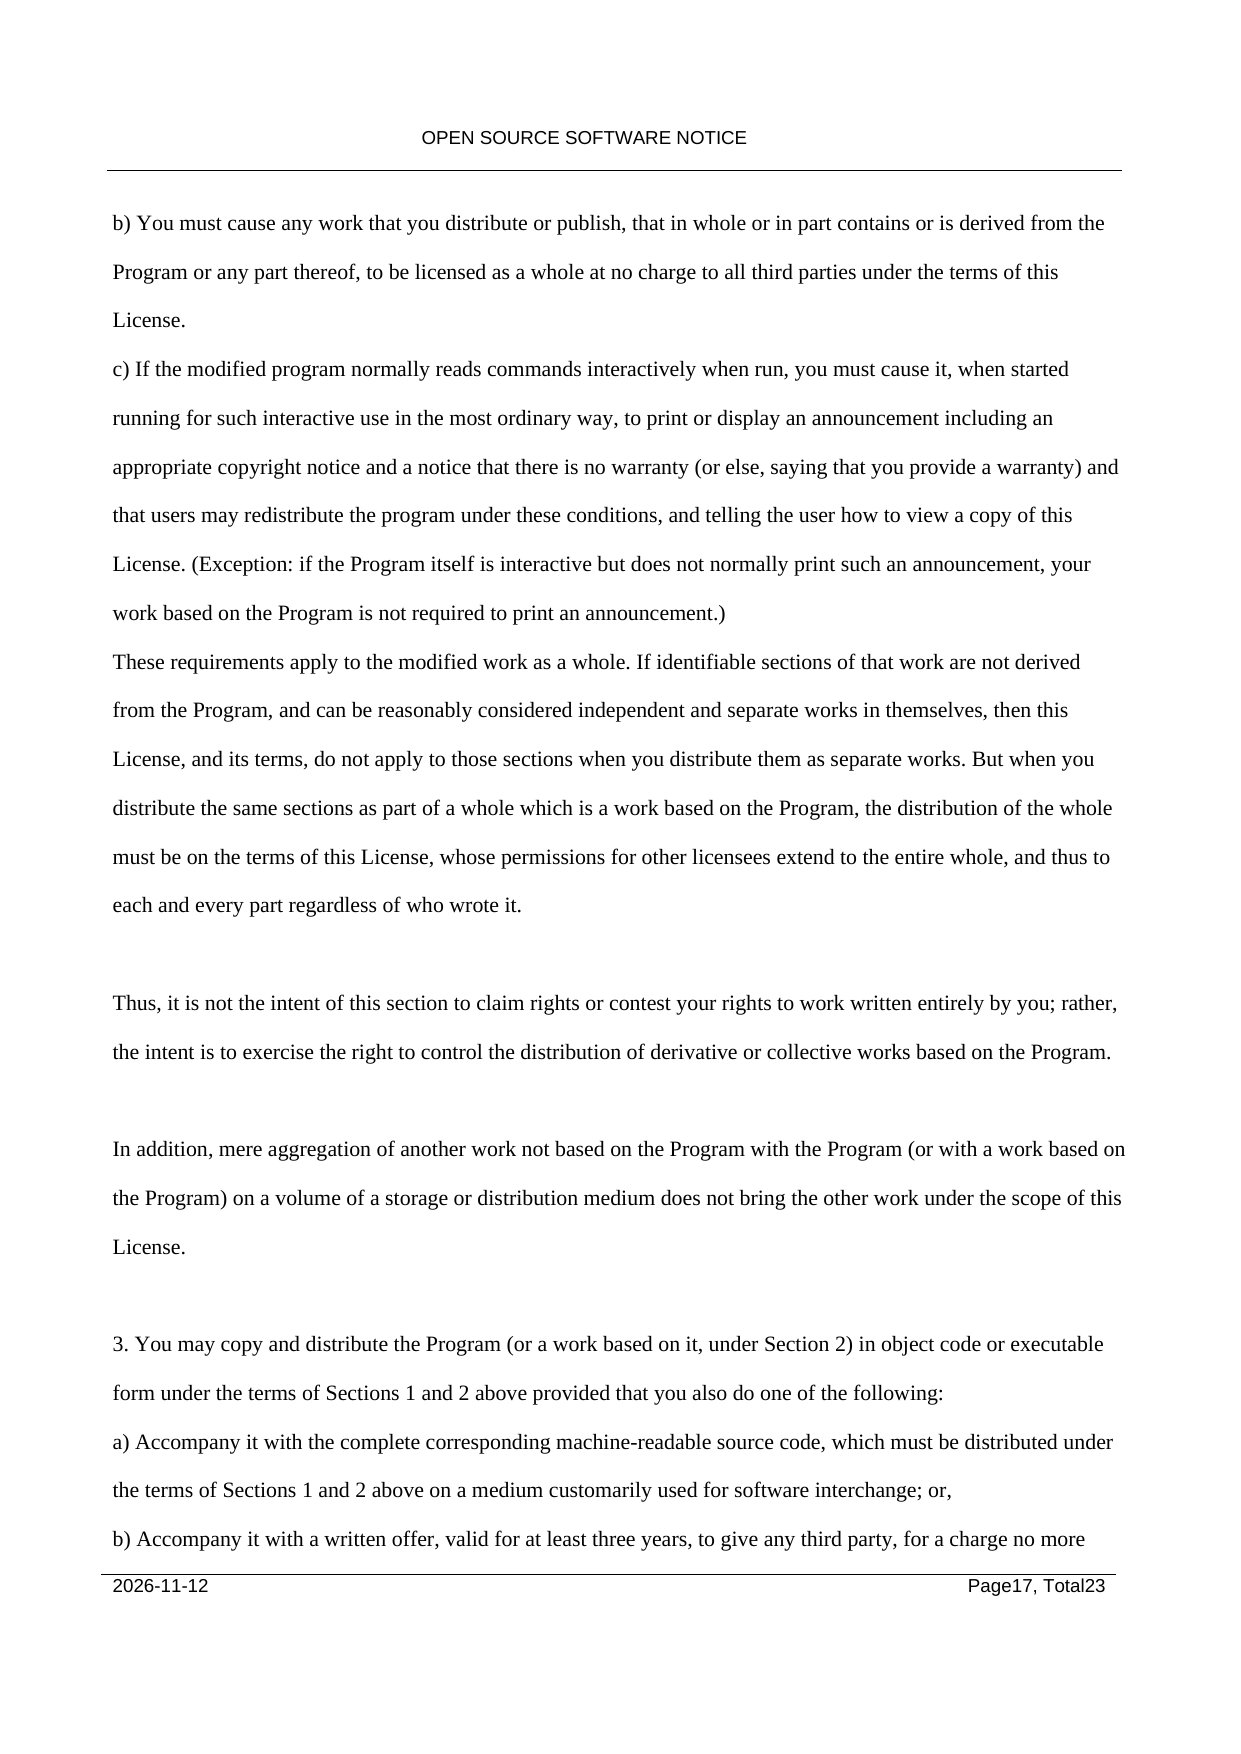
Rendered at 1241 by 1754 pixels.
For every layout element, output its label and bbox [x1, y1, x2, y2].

text [112, 206, 1128, 1555]
